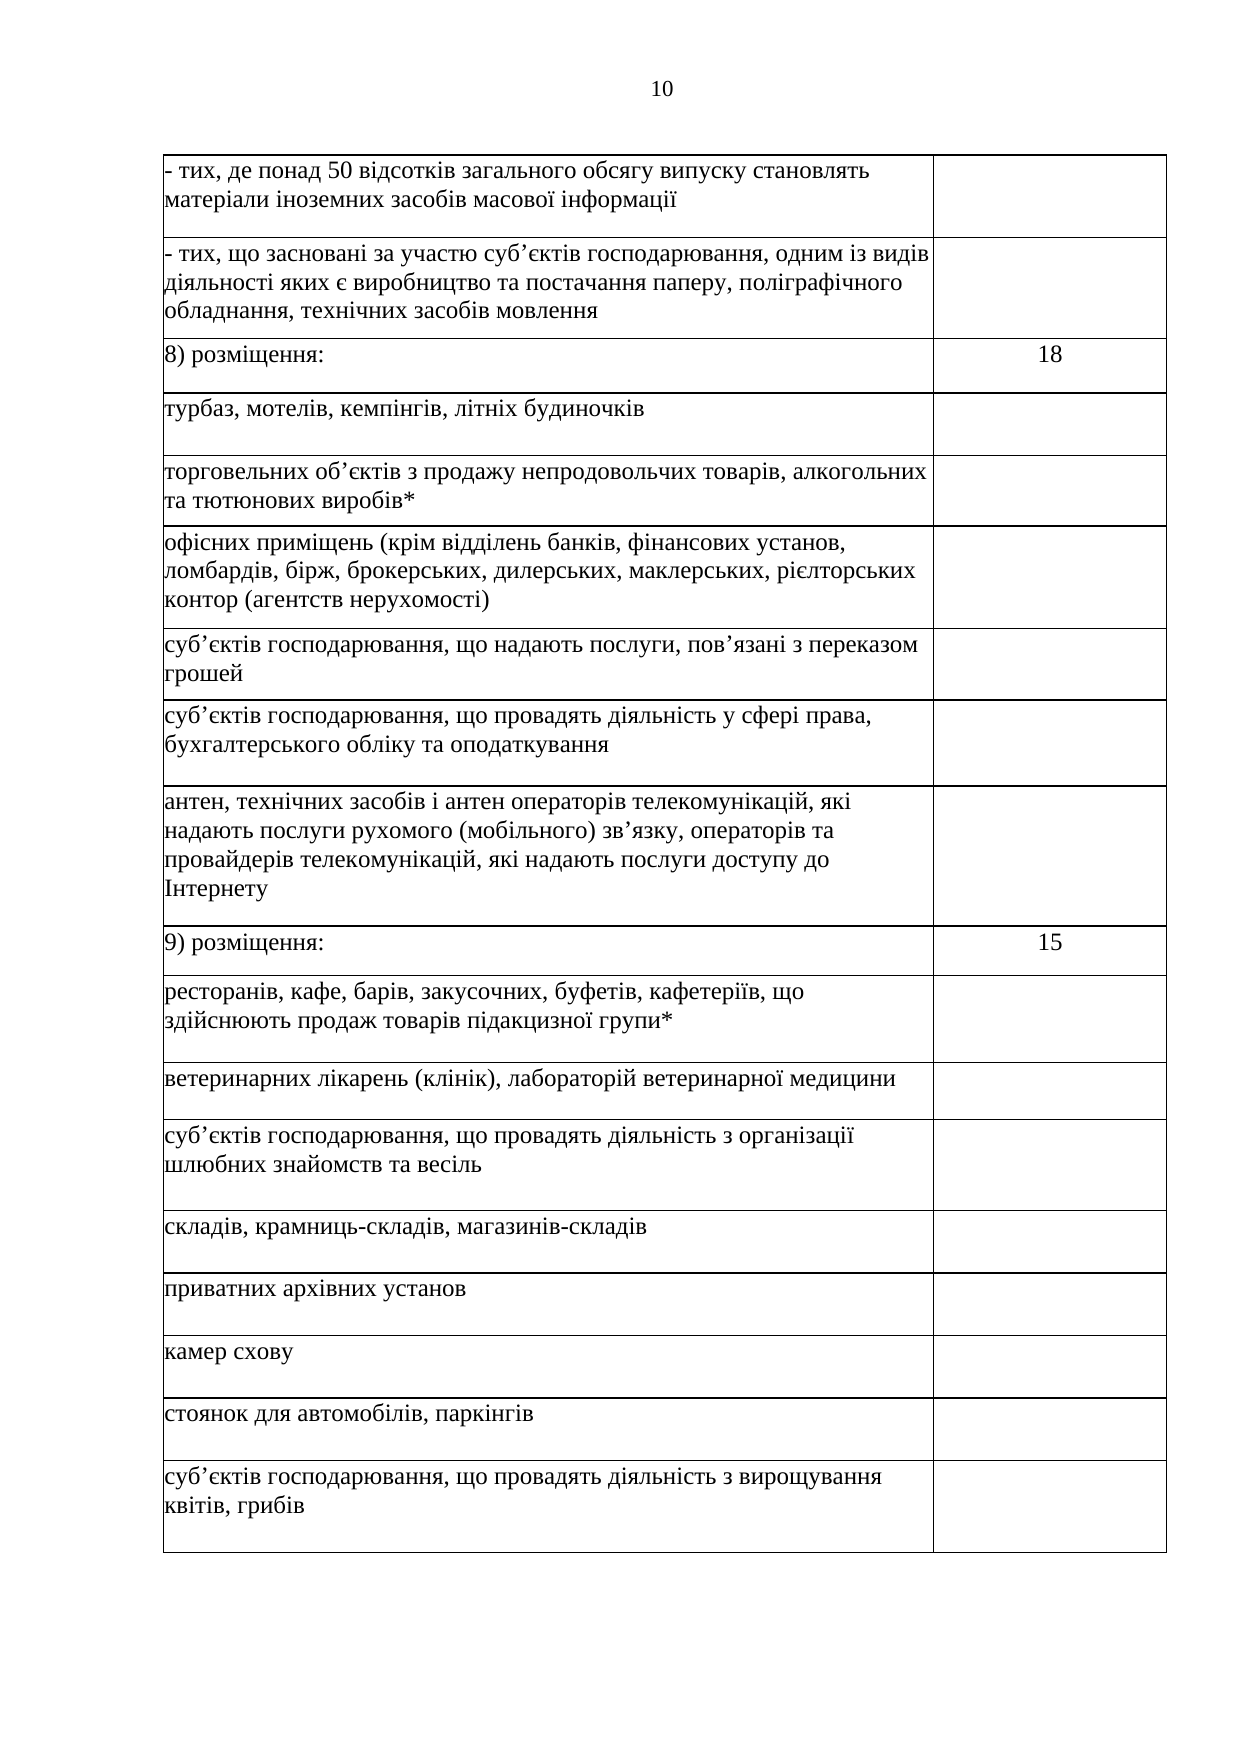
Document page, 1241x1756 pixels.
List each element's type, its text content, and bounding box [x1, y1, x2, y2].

table_cell [934, 456, 1166, 525]
table_cell ресторанів, кафе, барів, закусочних, буфетів, кафетеріїв, що здійснюють продаж товарів підакцизної групи* [164, 976, 933, 1062]
table_cell [934, 1211, 1166, 1272]
table_cell суб’єктів господарювання, що провадять діяльність з вирощування квітів, грибів [164, 1461, 933, 1552]
table_cell суб’єктів господарювання, що провадять діяльність з організації шлюбних знайомств та весіль [164, 1120, 933, 1209]
table_cell - тих, що засновані за участю суб’єктів господарювання, одним із видів діяльності яких є виробництво та постачання паперу, поліграфічного обладнання, технічних засобів мовлення [164, 238, 933, 338]
table_cell офісних приміщень (крім відділень банків, фінансових установ, ломбардів, бірж, брокерських, дилерських, маклерських, рієлторських контор (агентств нерухомості) [164, 527, 933, 627]
table_cell торговельних об’єктів з продажу непродовольчих товарів, алкогольних та тютюнових виробів* [164, 456, 933, 525]
table_cell [934, 1274, 1166, 1334]
table_cell суб’єктів господарювання, що надають послуги, пов’язані з переказом грошей [164, 629, 933, 699]
table_cell 8) розміщення: [164, 339, 933, 392]
table_cell [934, 238, 1166, 338]
table_cell [934, 1399, 1166, 1459]
table_cell 18 [934, 339, 1166, 392]
table_cell камер схову [164, 1336, 933, 1397]
table_cell [934, 394, 1166, 454]
table_cell [934, 976, 1166, 1062]
table_cell [934, 701, 1166, 785]
table_cell [934, 629, 1166, 699]
table_cell стоянок для автомобілів, паркінгів [164, 1399, 933, 1459]
table_cell турбаз, мотелів, кемпінгів, літніх будиночків [164, 394, 933, 454]
table_cell [934, 787, 1166, 925]
table_cell суб’єктів господарювання, що провадять діяльність у сфері права, бухгалтерського обліку та оподаткування [164, 701, 933, 785]
table_cell 15 [934, 927, 1166, 974]
table_cell 9) розміщення: [164, 927, 933, 974]
table_cell ветеринарних лікарень (клінік), лабораторій ветеринарної медицини [164, 1063, 933, 1119]
table_cell [934, 527, 1166, 627]
table_cell складів, крамниць-складів, магазинів-складів [164, 1211, 933, 1272]
table_header - тих, де понад 50 відсотків загального обсягу випуску становлять матеріали іноземних засобів масової інформації [164, 156, 933, 236]
table_cell [934, 1120, 1166, 1209]
table_cell [934, 1336, 1166, 1397]
table_header [934, 156, 1166, 236]
table_cell [934, 1461, 1166, 1552]
table_cell антен, технічних засобів і антен операторів телекомунікацій, які надають послуги рухомого (мобільного) зв’язку, операторів та провайдерів телекомунікацій, які надають послуги доступу до Інтернету [164, 787, 933, 925]
table_cell приватних архівних установ [164, 1274, 933, 1334]
table_cell [934, 1063, 1166, 1119]
